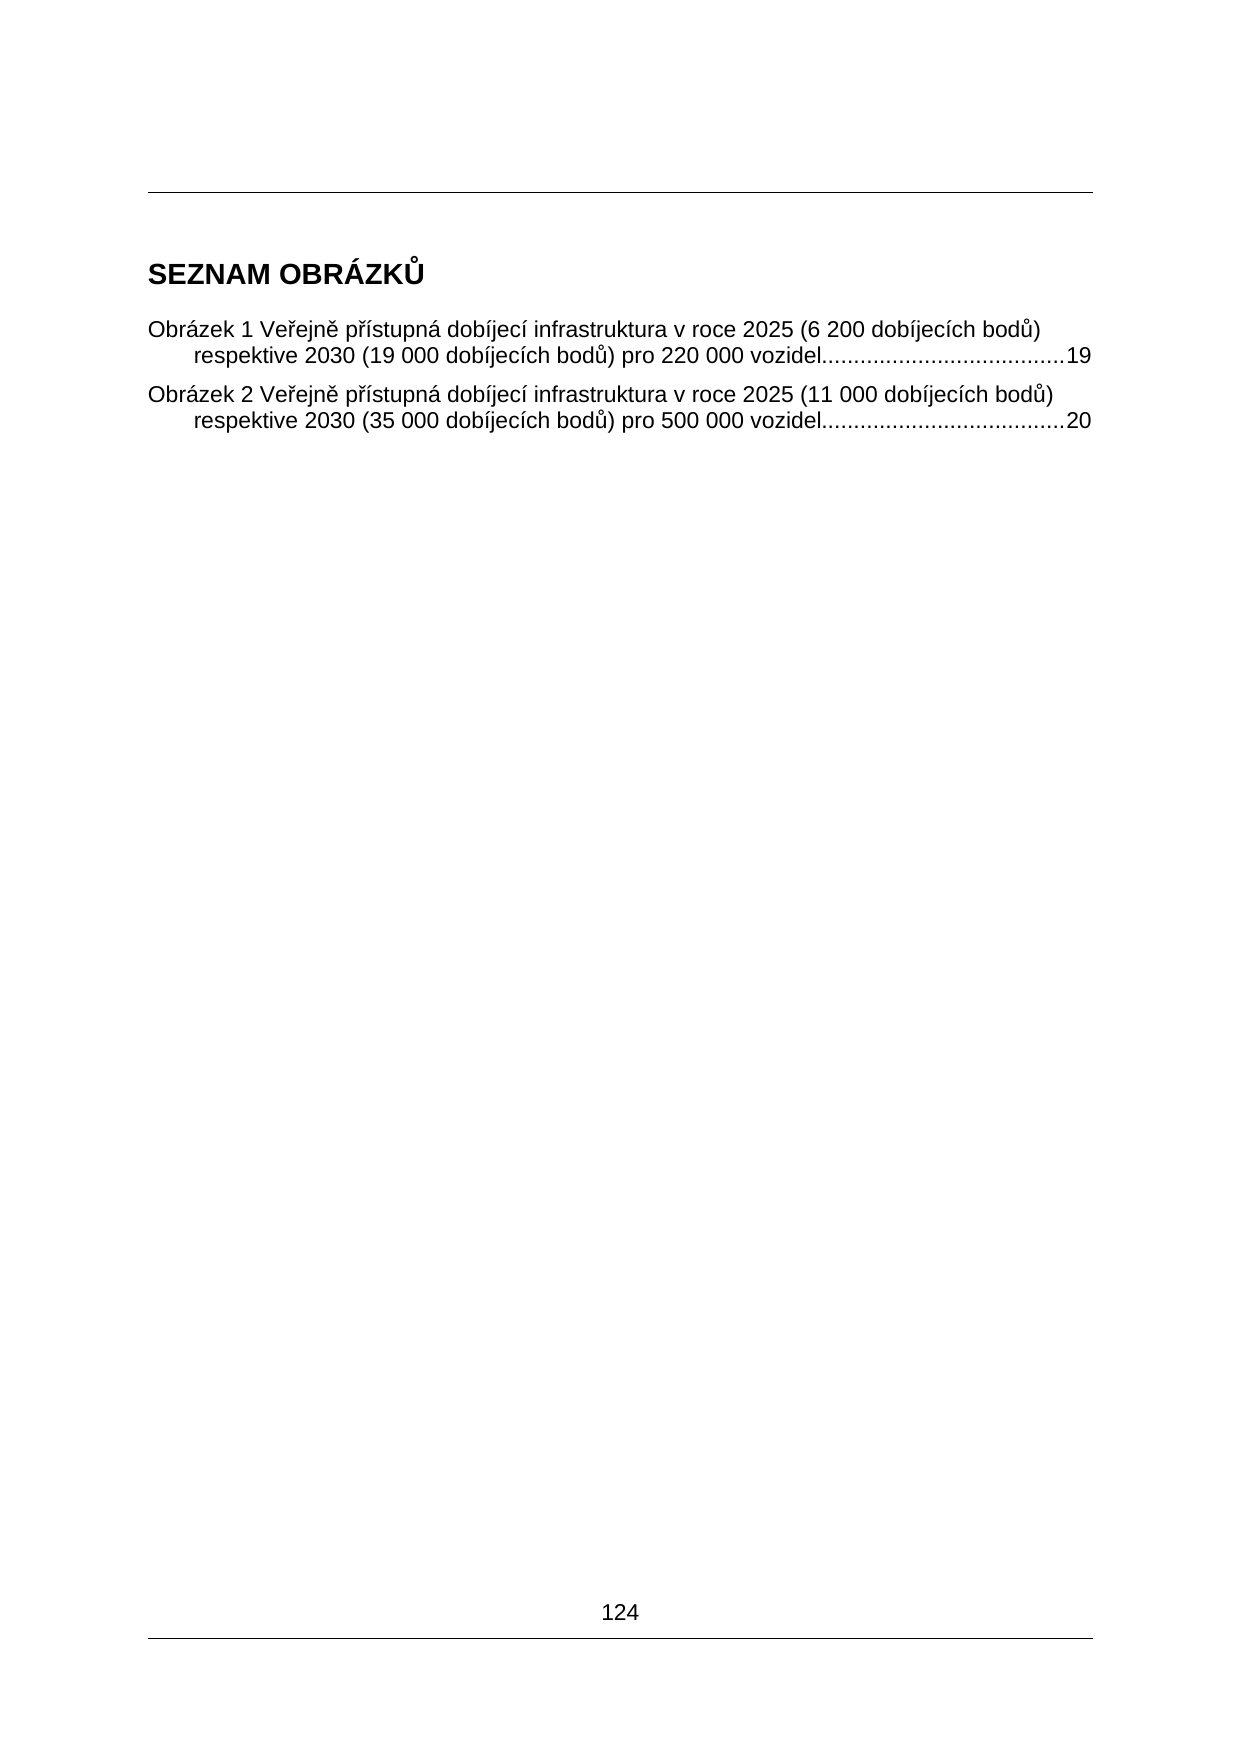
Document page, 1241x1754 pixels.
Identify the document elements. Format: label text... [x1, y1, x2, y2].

text seznam obrázků [148, 257, 1093, 291]
text Obrázek 1 Veřejně přístupná dobíjecí infrastruktura v roce 2025 (6 200 dobíjecích bodů) respektive 2030 (19 000 dobíjecích bodů) pro 220 000 vozidel 19 [148, 316, 1093, 368]
text Obrázek 2 Veřejně přístupná dobíjecí infrastruktura v roce 2025 (11 000 dobíjecích bodů) respektive 2030 (35 000 dobíjecích bodů) pro 500 000 vozidel 20 [148, 381, 1093, 434]
